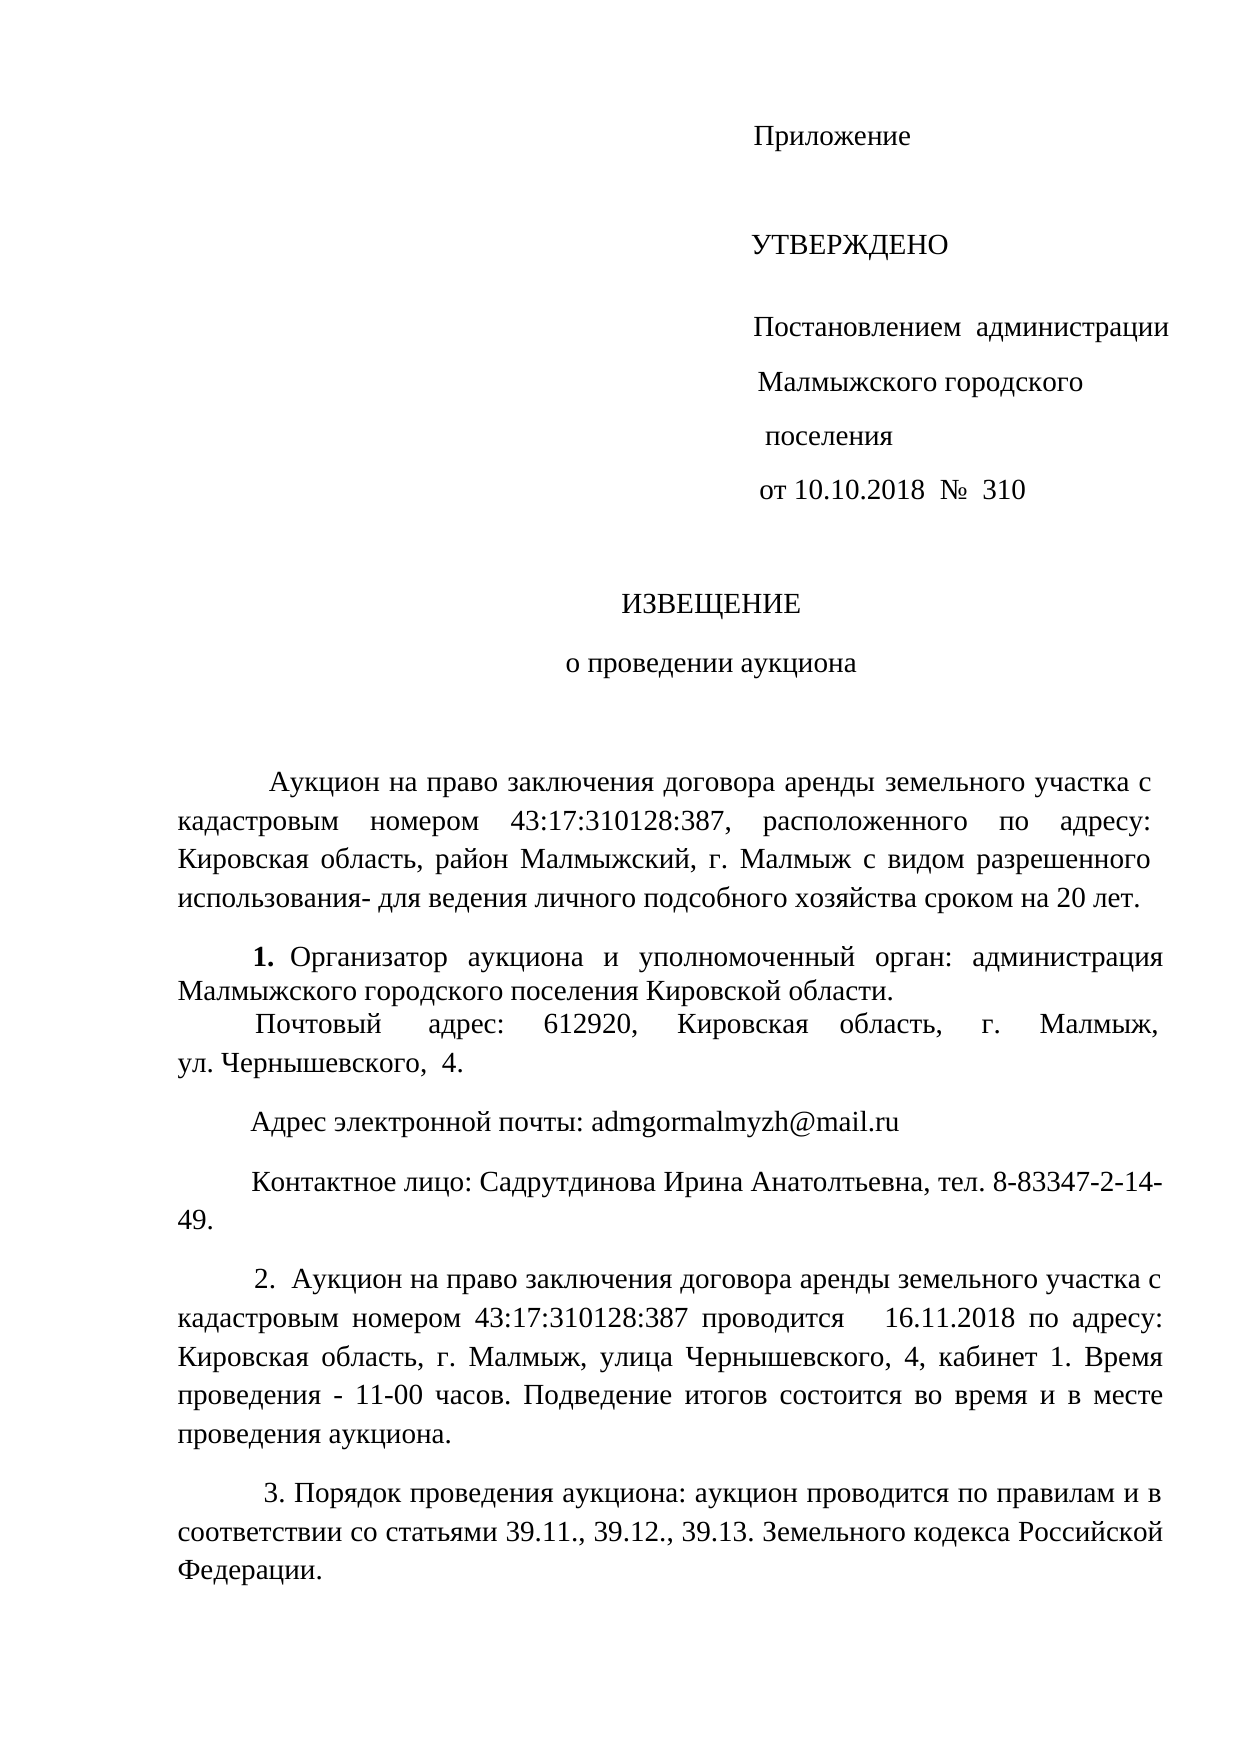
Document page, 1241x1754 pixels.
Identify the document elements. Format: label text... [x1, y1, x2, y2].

text Контактное лицо: Садрутдинова Ирина Анатолтьевна, тел. 8-83347-2-14-49. [177, 1164, 1164, 1236]
text Адрес электронной почты: admgormalmyzh@mail.ru [177, 1104, 1164, 1138]
text Приложение [702, 118, 1171, 152]
text 3. Порядок проведения аукциона: аукцион проводится по правилам и в соответствии со статьями 39.11., 39.12., 39.13. Земельного кодекса Российской Федерации. [177, 1475, 1164, 1586]
list Организатор аукциона и уполномоченный орган: администрация Малмыжского городского поселения Кировской области. [177, 939, 1164, 1006]
text ИЗВЕЩЕНИЕ [177, 586, 1171, 620]
text поселения [721, 418, 1191, 452]
text Малмыжского городского [721, 364, 1191, 397]
text от 10.10.2018 № 310 [177, 472, 1171, 506]
text УТВЕРЖДЕНО [699, 227, 1171, 260]
text Почтовый адрес: 612920, Кировская область, г. Малмыж, ул. Чернышевского, 4. [177, 1006, 1164, 1078]
text 2. Аукцион на право заключения договора аренды земельного участка с кадастровым номером 43:17:310128:387 проводится 16.11.2018 по адресу: Кировская область, г. Малмыж, улица Чернышевского, 4, кабинет 1. Время проведения - 11-00 часов. Подведение итогов состоится во время и в месте проведения аукциона. [177, 1262, 1164, 1449]
text Аукцион на право заключения договора аренды земельного участка с кадастровым номером 43:17:310128:387, расположенного по адресу: Кировская область, район Малмыжский, г. Малмыж с видом разрешенного использования- для ведения личного подсобного хозяйства сроком на 20 лет. [177, 764, 1152, 913]
text Постановлением администрации [738, 281, 1171, 343]
text о проведении аукциона [177, 646, 1171, 679]
